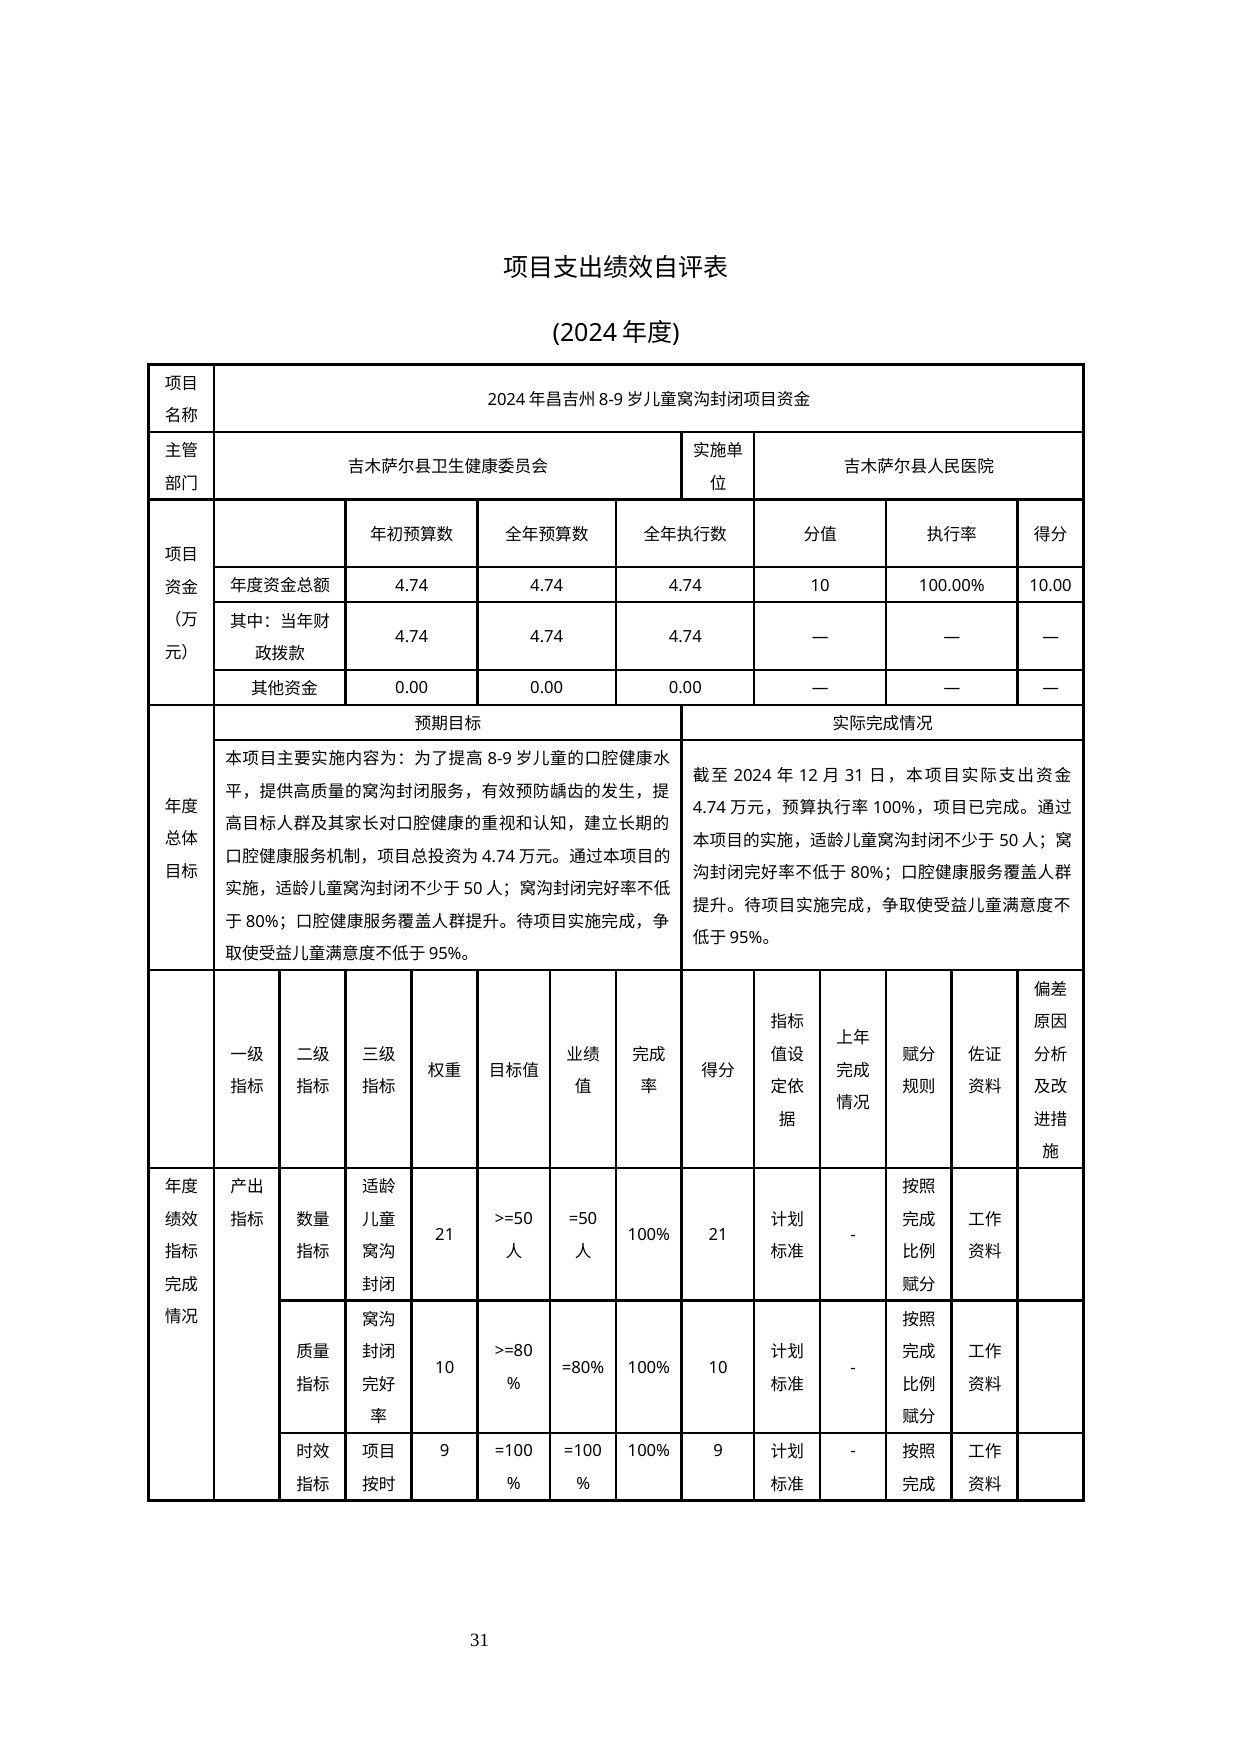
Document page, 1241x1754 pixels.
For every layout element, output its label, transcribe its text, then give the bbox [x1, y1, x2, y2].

table_cell 二级指标 [281, 971, 344, 1166]
table_cell 偏差原因分析及改进措施 [1019, 971, 1082, 1166]
table_cell 按照完成比例赋分 [887, 1169, 950, 1299]
table_cell 4.74 [617, 568, 753, 601]
table_cell [150, 971, 213, 1166]
table_cell 全年执行数 [617, 501, 753, 566]
table_cell 目标值 [479, 971, 549, 1166]
table_cell 项目资金（万元） [150, 501, 213, 703]
table_cell =50人 [551, 1169, 615, 1299]
table_cell 其中：当年财政拨款 [215, 603, 344, 668]
table_cell 项目名称 [150, 366, 213, 431]
table_cell 4.74 [617, 603, 753, 668]
table_cell - [821, 1169, 885, 1299]
table_cell 预期目标 [215, 706, 680, 739]
table_cell — [755, 671, 885, 703]
table_cell — [1019, 671, 1082, 703]
table_cell 21 [683, 1169, 753, 1299]
table_cell 权重 [413, 971, 476, 1166]
table_cell 4.74 [479, 603, 615, 668]
table_cell 上年完成情况 [821, 971, 885, 1166]
table_cell 项目按时完成率 [347, 1434, 410, 1499]
table_cell 计划标准 [755, 1434, 819, 1499]
table_cell — [887, 603, 1016, 668]
table_cell 主管部门 [150, 433, 213, 498]
table_cell [1019, 1302, 1082, 1432]
table_header 项目支出绩效自评表 [148, 233, 1083, 298]
table_cell 得分 [683, 971, 753, 1166]
table_cell 业绩值 [551, 971, 615, 1166]
table_cell =80% [551, 1302, 615, 1432]
table_cell 年度总体目标 [150, 706, 213, 969]
table_cell 100.00% [887, 568, 1016, 601]
table_cell 完成率 [617, 971, 680, 1166]
table_cell — [887, 671, 1016, 703]
table_cell 9 [683, 1434, 753, 1499]
table_cell 截至2024年12月31日，本项目实际支出资金 4.74万元，预算执行率100%，项目已完成。通过本项目的实施，适龄儿童窝沟封闭不少于50人；窝沟封闭完好率不低于80%；口腔健康服务覆盖人群提升。待项目实施完成，争取使受益儿童满意度不低于95%。 [683, 741, 1082, 969]
table_cell [215, 501, 344, 566]
table_cell 年度绩效指标完成情况 [150, 1169, 213, 1499]
table_cell 其他资金 [215, 671, 344, 703]
table_cell 工作资料 [953, 1434, 1016, 1499]
table_cell 实际完成情况 [683, 706, 1082, 739]
table_cell 工作资料 [953, 1169, 1016, 1299]
table_cell 吉木萨尔县人民医院 [755, 433, 1082, 498]
table_cell 4.74 [347, 603, 476, 668]
table_cell 0.00 [617, 671, 753, 703]
table_cell 0.00 [347, 671, 476, 703]
table_cell 计划标准 [755, 1169, 819, 1299]
table_cell 窝沟封闭完好率 [347, 1302, 410, 1432]
table_cell 指标值设定依据 [755, 971, 819, 1166]
table_cell 4.74 [347, 568, 476, 601]
table_cell 得分 [1019, 501, 1082, 566]
table_cell [1019, 1434, 1082, 1499]
table_cell =100% [479, 1434, 549, 1499]
table_cell 实施单位 [683, 433, 753, 498]
table_cell 2024年昌吉州8-9岁儿童窝沟封闭项目资金 [215, 366, 1082, 431]
table_cell 产出指标 [215, 1169, 278, 1499]
table_cell — [755, 603, 885, 668]
table_cell >=50人 [479, 1169, 549, 1299]
table_cell 100% [617, 1434, 680, 1499]
table_cell 9 [413, 1434, 476, 1499]
table_cell 100% [617, 1302, 680, 1432]
table_cell 三级指标 [347, 971, 410, 1166]
table_cell 吉木萨尔县卫生健康委员会 [215, 433, 680, 498]
table_cell 年初预算数 [347, 501, 476, 566]
table_cell 执行率 [887, 501, 1016, 566]
table_cell =100% [551, 1434, 615, 1499]
table_cell 一级指标 [215, 971, 278, 1166]
table_cell 100% [617, 1169, 680, 1299]
table_cell 佐证资料 [953, 971, 1016, 1166]
table_cell >=80% [479, 1302, 549, 1432]
table_cell 适龄儿童窝沟封闭 [347, 1169, 410, 1299]
table_cell 年度资金总额 [215, 568, 344, 601]
table_cell 10.00 [1019, 568, 1082, 601]
table_cell 10 [683, 1302, 753, 1432]
table_cell - [821, 1434, 885, 1499]
table_cell 本项目主要实施内容为：为了提高8-9岁儿童的口腔健康水平，提供高质量的窝沟封闭服务，有效预防龋齿的发生，提高目标人群及其家长对口腔健康的重视和认知，建立长期的口腔健康服务机制，项目总投资为4.74万元。通过本项目的实施，适龄儿童窝沟封闭不少于50人；窝沟封闭完好率不低于80%；口腔健康服务覆盖人群提升。待项目实施完成，争取使受益儿童满意度不低于95%。 [215, 741, 680, 969]
table_cell 质量指标 [281, 1302, 344, 1432]
table_cell 工作资料 [953, 1302, 1016, 1432]
table_cell 赋分规则 [887, 971, 950, 1166]
table_cell 4.74 [479, 568, 615, 601]
table_cell 全年预算数 [479, 501, 615, 566]
table_cell 10 [413, 1302, 476, 1432]
table_cell (2024年度) [148, 298, 1083, 363]
table_cell [1019, 1169, 1082, 1299]
table_cell 分值 [755, 501, 885, 566]
table_cell 数量指标 [281, 1169, 344, 1299]
table_cell 时效指标 [281, 1434, 344, 1499]
table_cell - [821, 1302, 885, 1432]
table_cell 0.00 [479, 671, 615, 703]
table_cell — [1019, 603, 1082, 668]
table_cell 按照完成比例赋分 [887, 1302, 950, 1432]
table_cell 按照完成比例赋分 [887, 1434, 950, 1499]
table_cell 计划标准 [755, 1302, 819, 1432]
table_cell 21 [413, 1169, 476, 1299]
table_cell 10 [755, 568, 885, 601]
